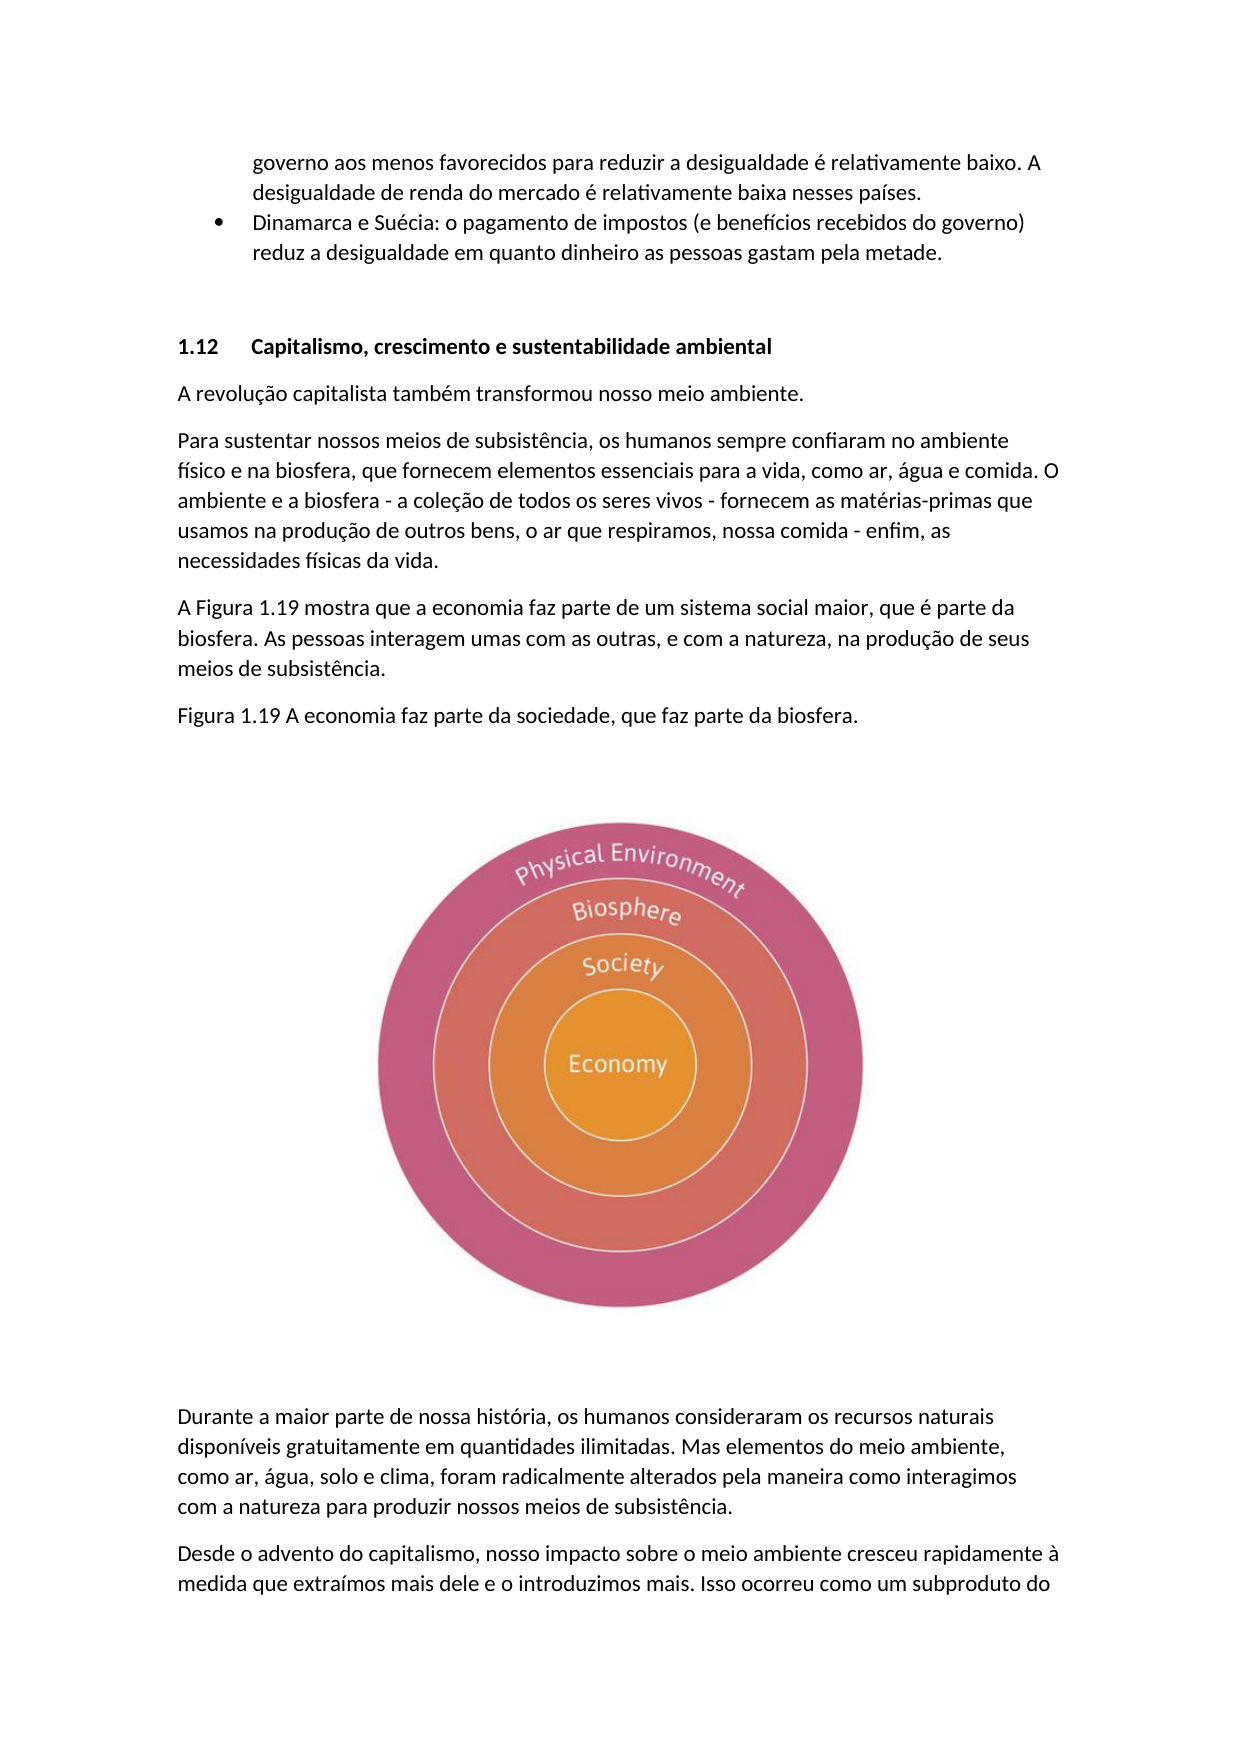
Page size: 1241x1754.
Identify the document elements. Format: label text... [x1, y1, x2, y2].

picture [177, 747, 1063, 1383]
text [177, 1539, 1063, 1598]
text A revolução capitalista também transformou nosso meio ambiente. [177, 379, 1063, 407]
list Dinamarca e Suécia: o pagamento de impostos (e benefícios recebidos do governo) reduz a desigualdade em quanto dinheiro as pessoas gastam pela metade. [215, 208, 1063, 266]
list Capitalismo, crescimento e sustentabilidade ambiental [177, 332, 1063, 360]
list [215, 148, 1063, 206]
text Figura 1.19 A economia faz parte da sociedade, que faz parte da biosfera. [177, 701, 1063, 729]
text A Figura 1.19 mostra que a economia faz parte de um sistema social maior, que é parte da biosfera. As pessoas interagem umas com as outras, e com a natureza, na produção de seus meios de subsistência. [177, 593, 1063, 682]
text Durante a maior parte de nossa história, os humanos consideraram os recursos naturais disponíveis gratuitamente em quantidades ilimitadas. Mas elementos do meio ambiente, como ar, água, solo e clima, foram radicalmente alterados pela maneira como interagimos com a natureza para produzir nossos meios de subsistência. [177, 1402, 1063, 1521]
text Para sustentar nossos meios de subsistência, os humanos sempre confiaram no ambiente físico e na biosfera, que fornecem elementos essenciais para a vida, como ar, água e comida. O ambiente e a biosfera - a coleção de todos os seres vivos - fornecem as matérias-primas que usamos na produção de outros bens, o ar que respiramos, nossa comida - enfim, as necessidades físicas da vida. [177, 426, 1063, 574]
